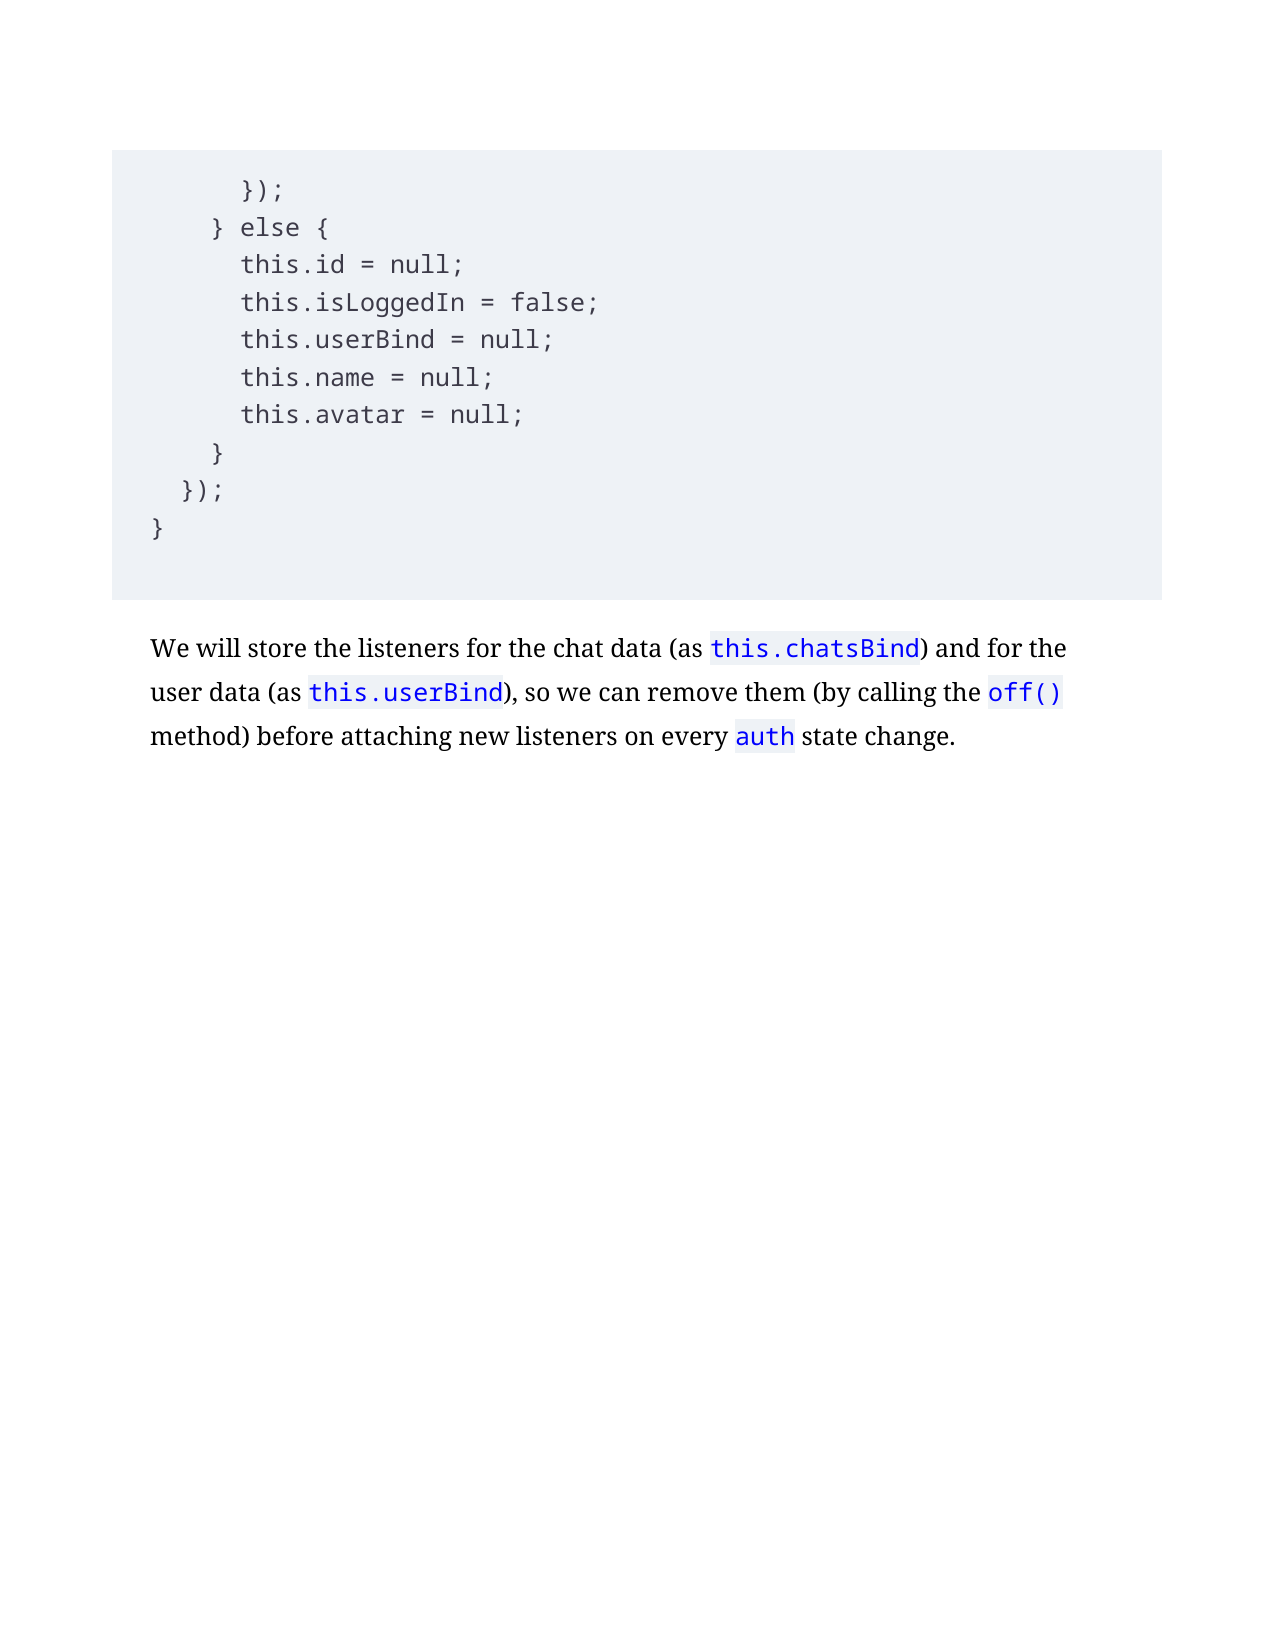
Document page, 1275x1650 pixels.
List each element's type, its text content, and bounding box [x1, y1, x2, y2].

text We will store the listeners for the chat data (as this.chatsBind) and for the user data (as this.userBind), so we can remove them (by calling the off() method) before attaching new listeners on every auth state change. [150, 621, 1125, 753]
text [112, 150, 1162, 600]
